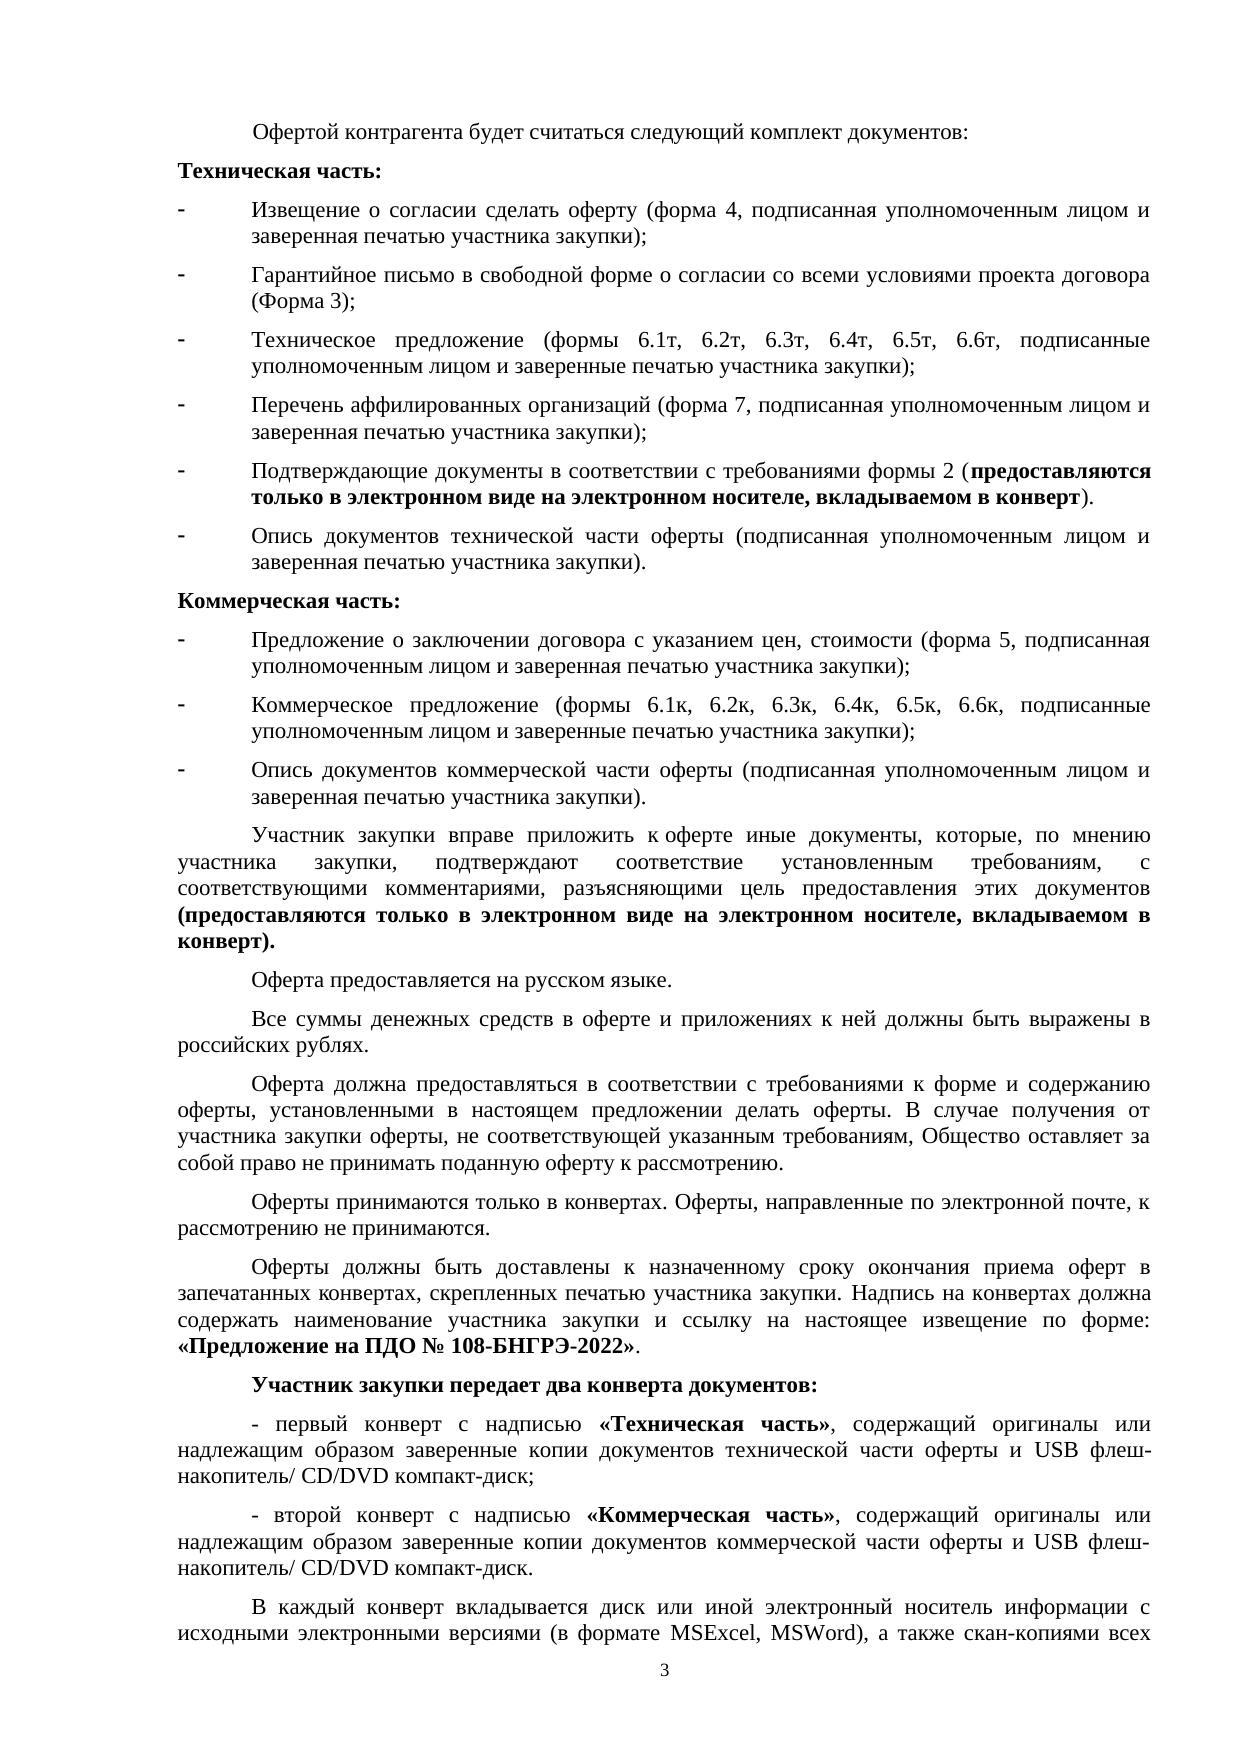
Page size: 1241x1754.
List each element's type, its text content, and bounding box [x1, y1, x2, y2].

list Опись документов коммерческой части оферты (подписанная уполномоченным лицом и заверенная печатью участника закупки). [177, 756, 1152, 809]
list Коммерческое предложение (формы 6.1к, 6.2к, 6.3к, 6.4к, 6.5к, 6.6к, подписанные уполномоченным лицом и заверенные печатью участника закупки); [177, 691, 1152, 744]
text Оферты должны быть доставлены к назначенному сроку окончания приема оферт в запечатанных конвертах, скрепленных печатью участника закупки. Надпись на конвертах должна содержать наименование участника закупки и ссылку на настоящее извещение по форме: «Предложение на ПДО № 108-БНГРЭ-2022». [177, 1253, 1152, 1358]
list Извещение о согласии сделать оферту (форма 4, подписанная уполномоченным лицом и заверенная печатью участника закупки); [177, 196, 1152, 248]
text Участник закупки передает два конверта документов: [177, 1371, 1152, 1397]
list Гарантийное письмо в свободной форме о согласии со всеми условиями проекта договора (Форма 3); [177, 261, 1152, 314]
text Все суммы денежных средств в оферте и приложениях к ней должны быть выражены в российских рублях. [177, 1005, 1152, 1057]
text - первый конверт с надписью «Техническая часть», содержащий оригиналы или надлежащим образом заверенные копии документов технической части оферты и USB флеш-накопитель/ CD/DVD компакт-диск; [177, 1410, 1152, 1489]
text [177, 1593, 1152, 1646]
text Техническая часть: [177, 157, 1152, 183]
list Техническое предложение (формы 6.1т, 6.2т, 6.3т, 6.4т, 6.5т, 6.6т, подписанные уполномоченным лицом и заверенные печатью участника закупки); [177, 326, 1152, 379]
text - второй конверт с надписью «Коммерческая часть», содержащий оригиналы или надлежащим образом заверенные копии документов коммерческой части оферты и USB флеш-накопитель/ CD/DVD компакт-диск. [177, 1501, 1152, 1580]
text Оферты принимаются только в конвертах. Оферты, направленные по электронной почте, к рассмотрению не принимаются. [177, 1188, 1152, 1241]
text Участник закупки вправе приложить к оферте иные документы, которые, по мнению участника закупки, подтверждают соответствие установленным требованиям, с соответствующими комментариями, разъясняющими цель предоставления этих документов (предоставляются только в электронном виде на электронном носителе, вкладываемом в конверт). [177, 822, 1152, 953]
text Оферта должна предоставляться в соответствии с требованиями к форме и содержанию оферты, установленными в настоящем предложении делать оферты. В случае получения от участника закупки оферты, не соответствующей указанным требованиям, Общество оставляет за собой право не принимать поданную оферту к рассмотрению. [177, 1070, 1152, 1175]
list Перечень аффилированных организаций (форма 7, подписанная уполномоченным лицом и заверенная печатью участника закупки); [177, 391, 1152, 444]
list Подтверждающие документы в соответствии с требованиями формы 2 (предоставляются только в электронном виде на электронном носителе, вкладываемом в конверт). [177, 457, 1152, 509]
list Опись документов технической части оферты (подписанная уполномоченным лицом и заверенная печатью участника закупки). [177, 522, 1152, 574]
list Предложение о заключении договора с указанием цен, стоимости (форма 5, подписанная уполномоченным лицом и заверенная печатью участника закупки); [177, 626, 1152, 679]
text Коммерческая часть: [177, 587, 1152, 613]
text Оферта предоставляется на русском языке. [177, 966, 1152, 992]
text Офертой контрагента будет считаться следующий комплект документов: [177, 118, 1152, 144]
